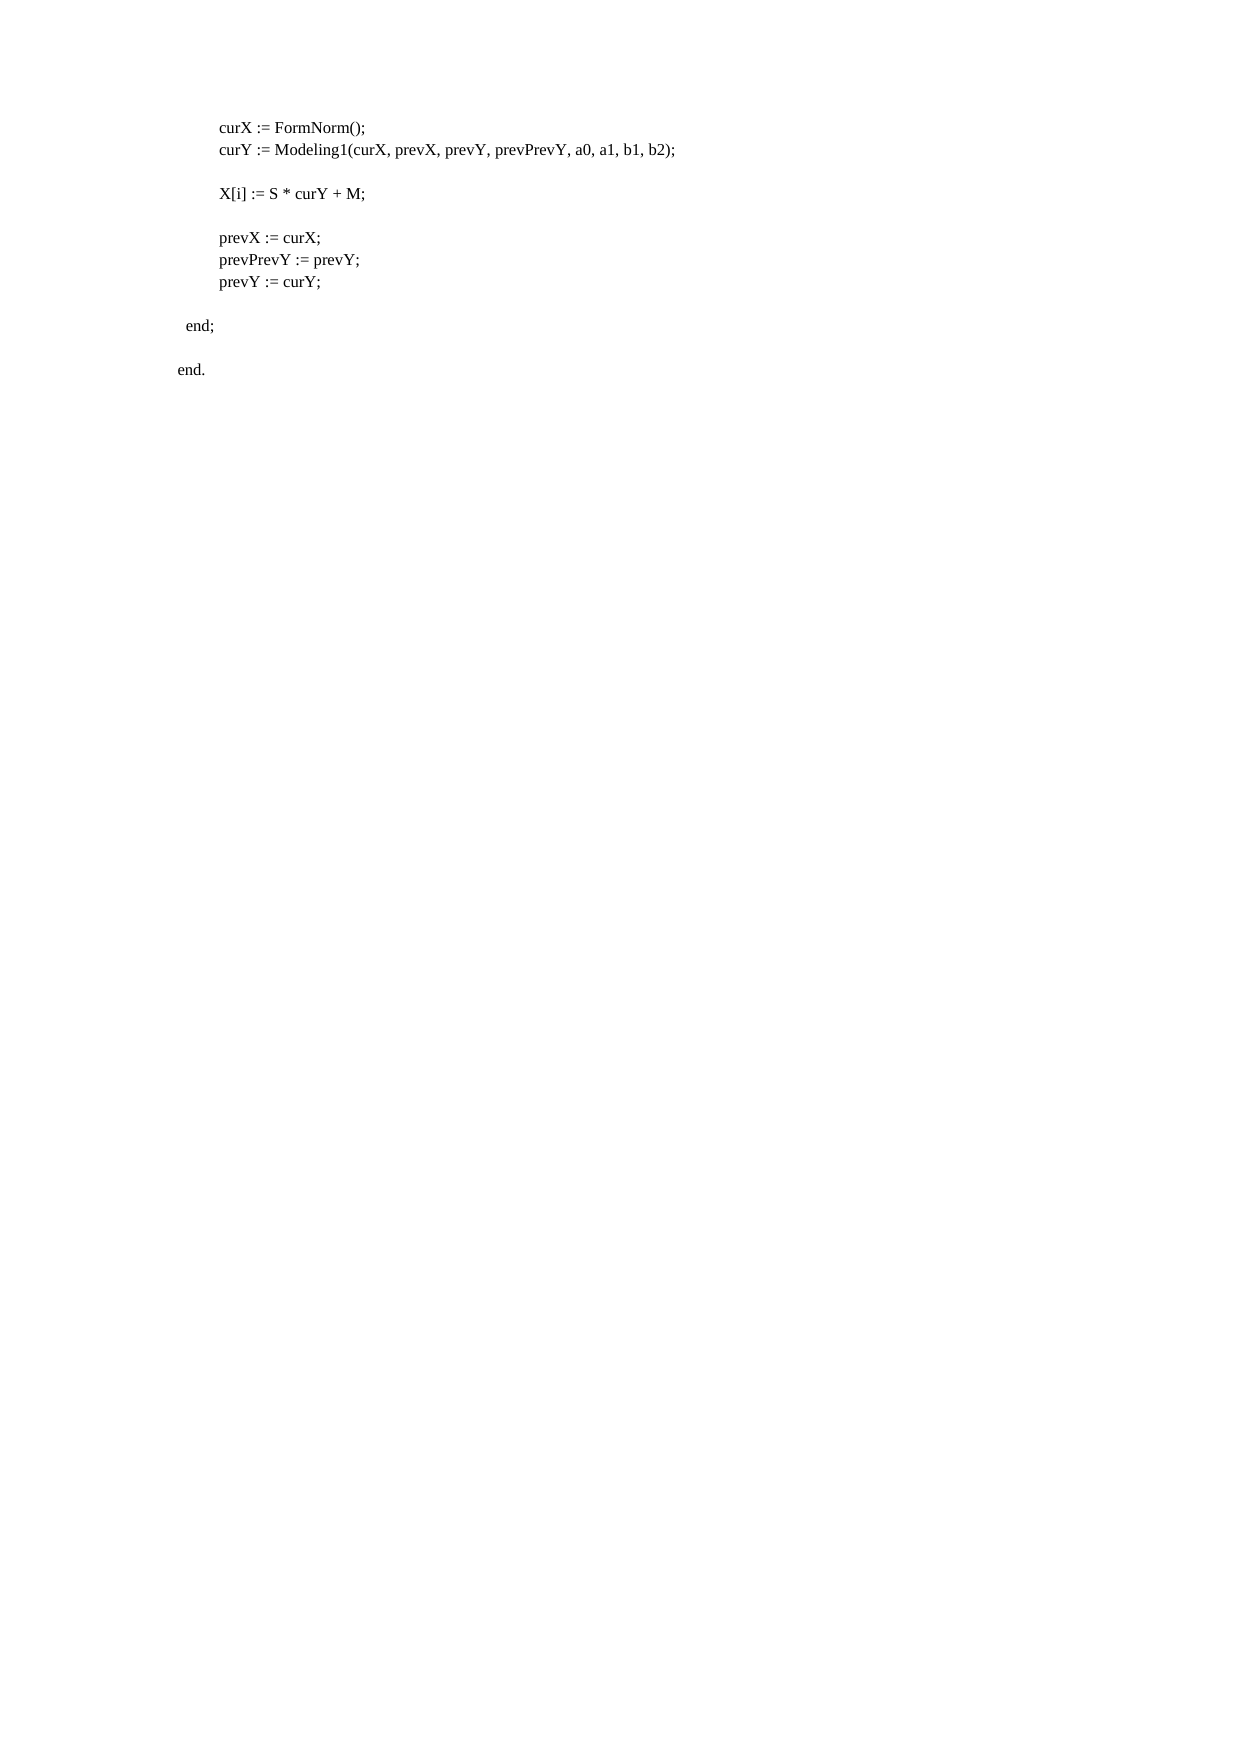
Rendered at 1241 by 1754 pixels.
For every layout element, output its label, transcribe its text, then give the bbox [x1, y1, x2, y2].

text X[i] := S * curY + M; [177, 184, 1152, 203]
text end; [177, 316, 1152, 335]
text prevY := curY; [177, 272, 1152, 291]
text prevX := curX; [177, 228, 1152, 247]
text prevPrevY := prevY; [177, 250, 1152, 269]
text end. [177, 360, 1152, 379]
text curX := FormNorm(); [177, 118, 1152, 137]
text curY := Modeling1(curX, prevX, prevY, prevPrevY, a0, a1, b1, b2); [177, 140, 1152, 159]
